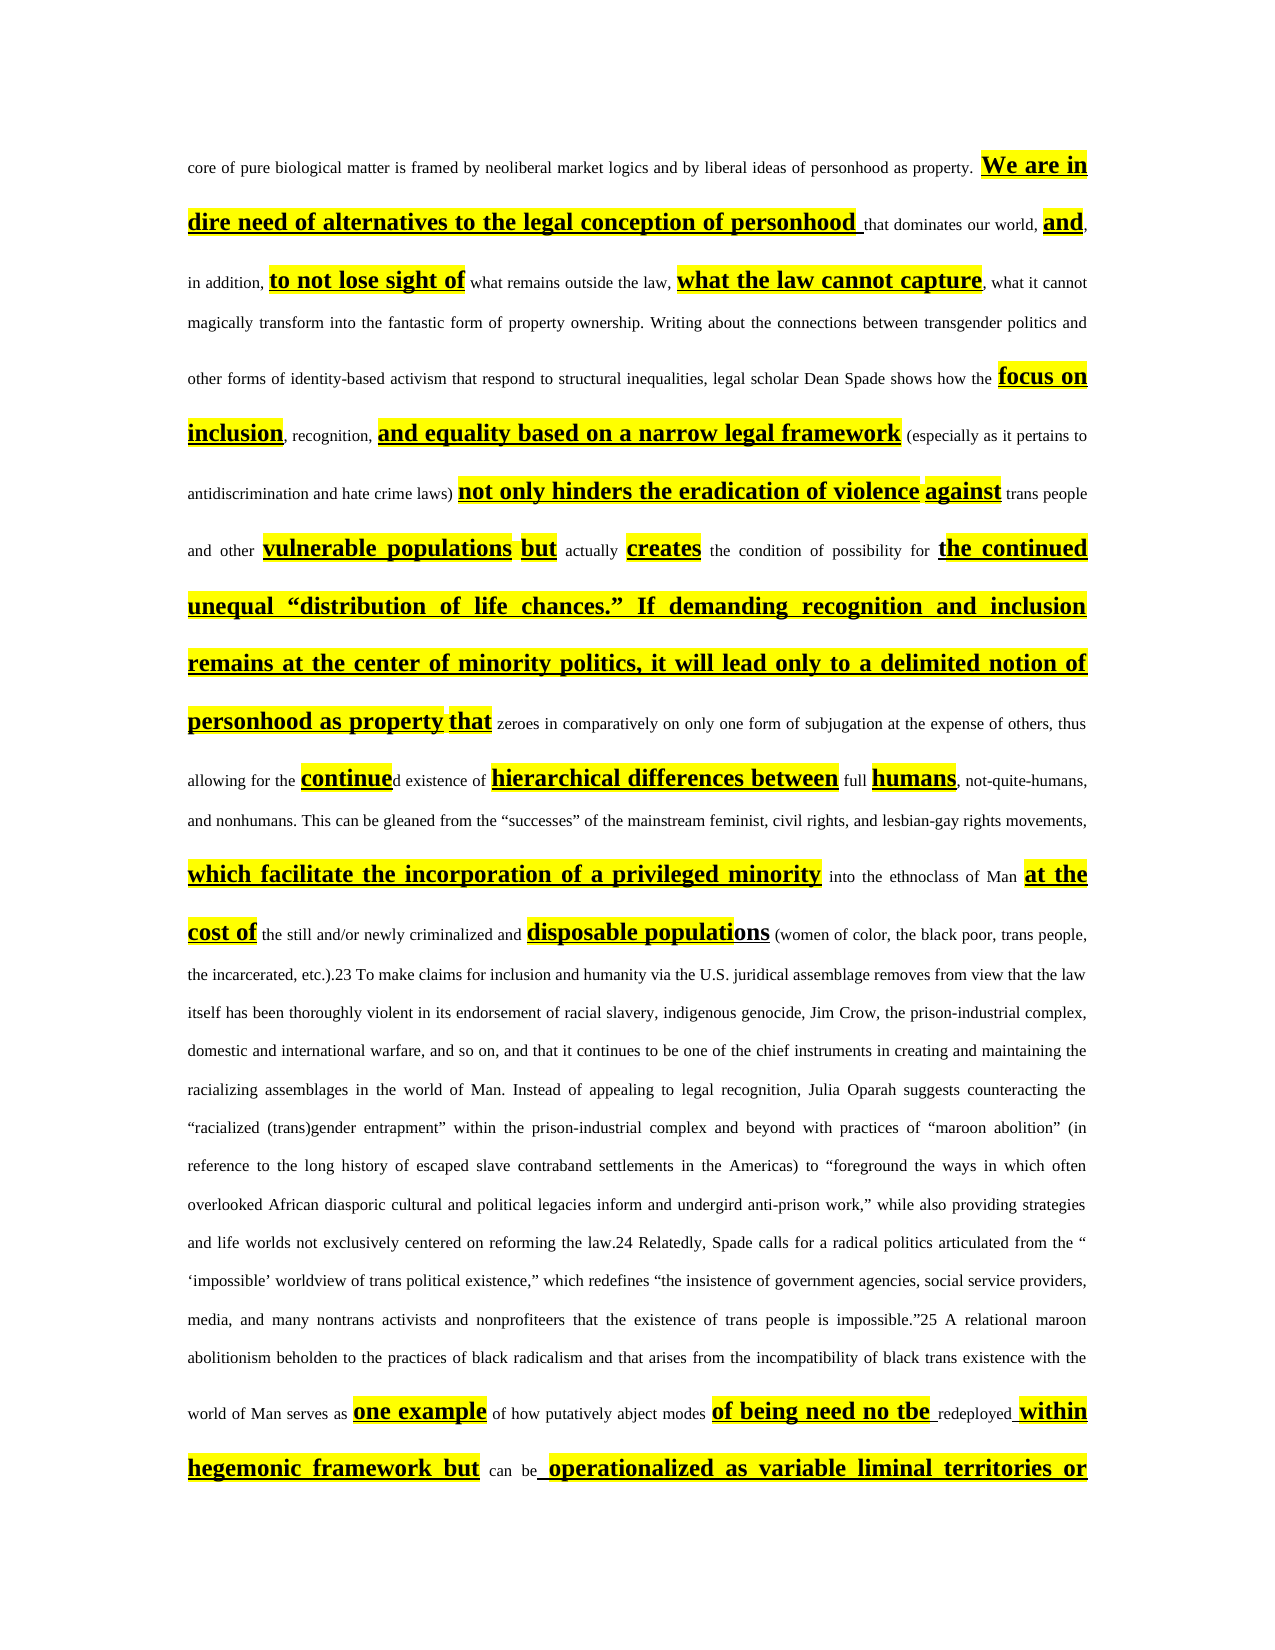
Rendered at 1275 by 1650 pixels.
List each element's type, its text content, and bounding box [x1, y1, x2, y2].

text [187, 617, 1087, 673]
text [187, 150, 1087, 616]
